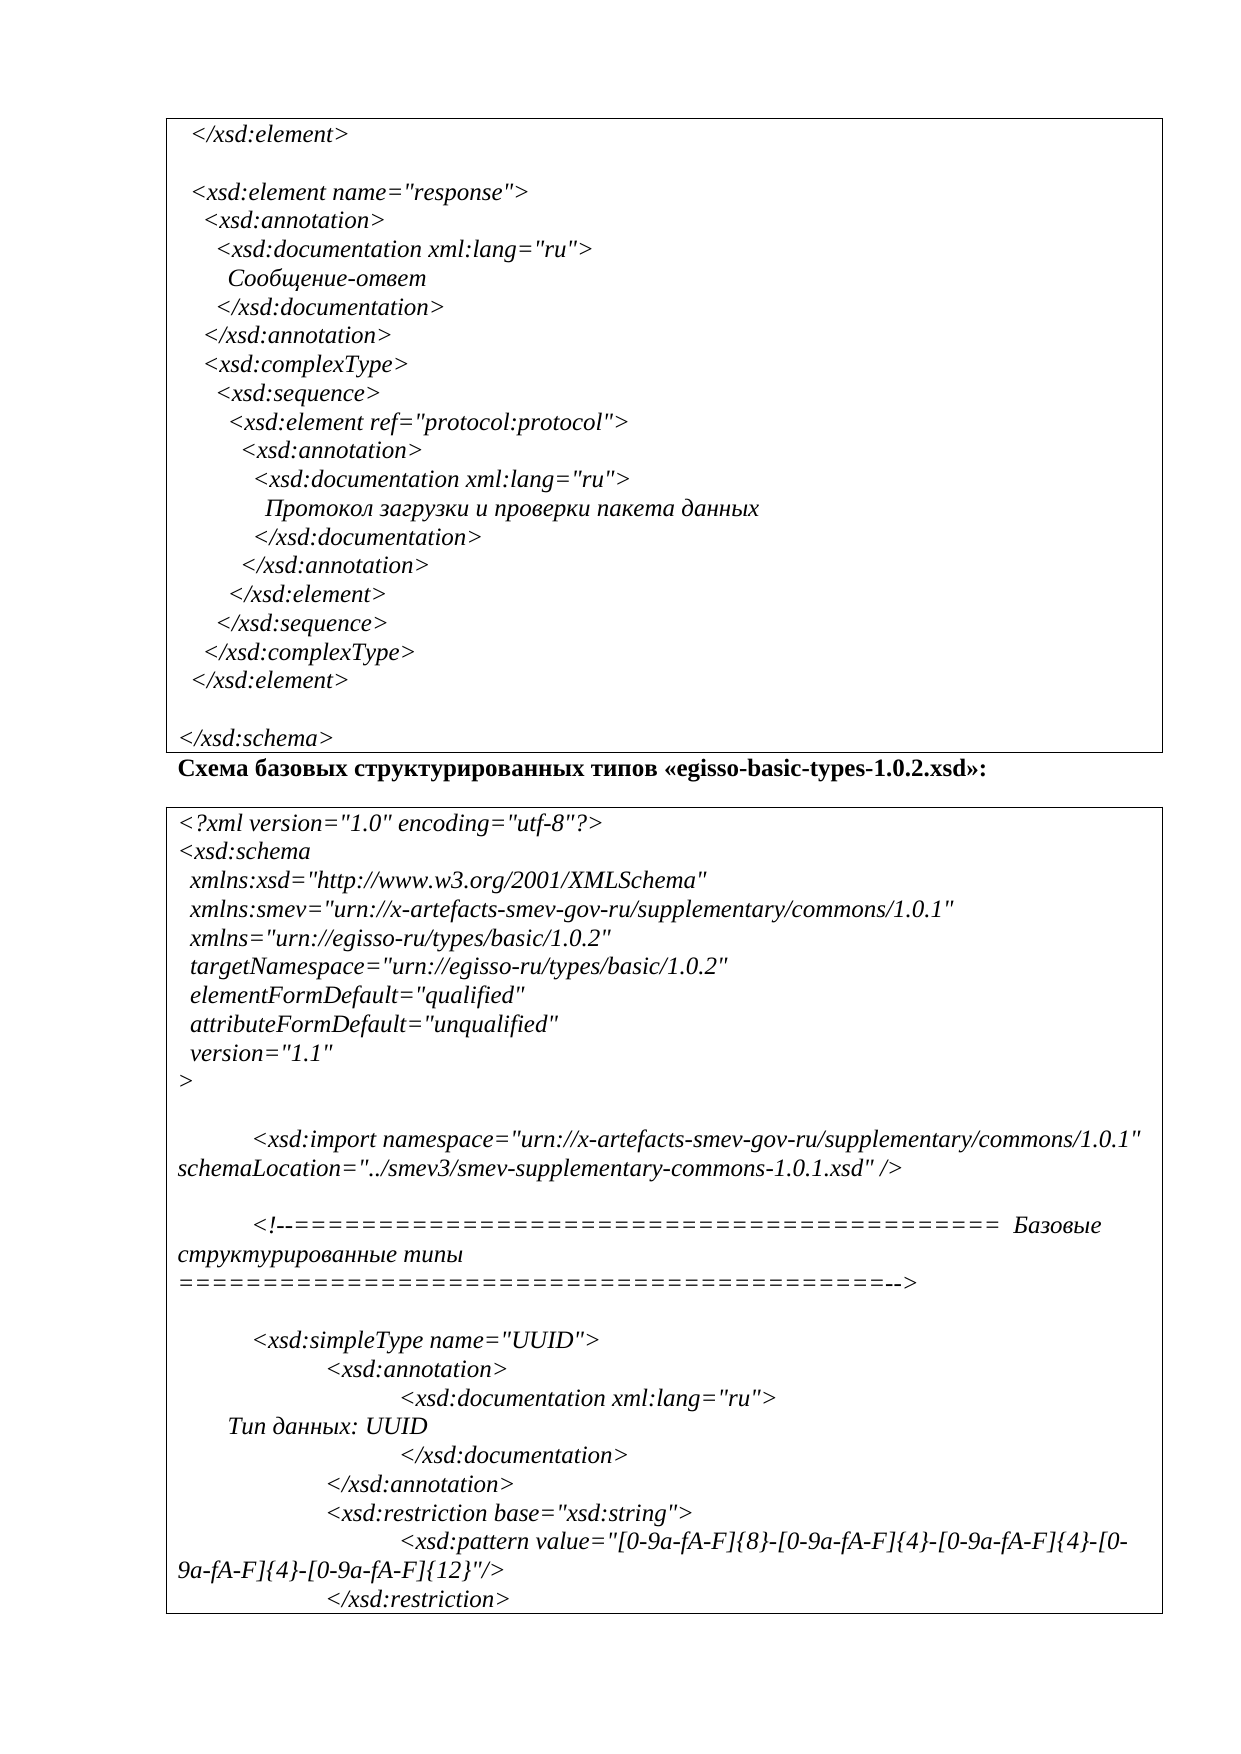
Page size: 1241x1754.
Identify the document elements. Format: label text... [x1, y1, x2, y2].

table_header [167, 119, 1162, 752]
text Схема базовых структурированных типов «egisso-basic-types-1.0.2.xsd»: [177, 753, 1152, 781]
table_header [167, 808, 1162, 1613]
